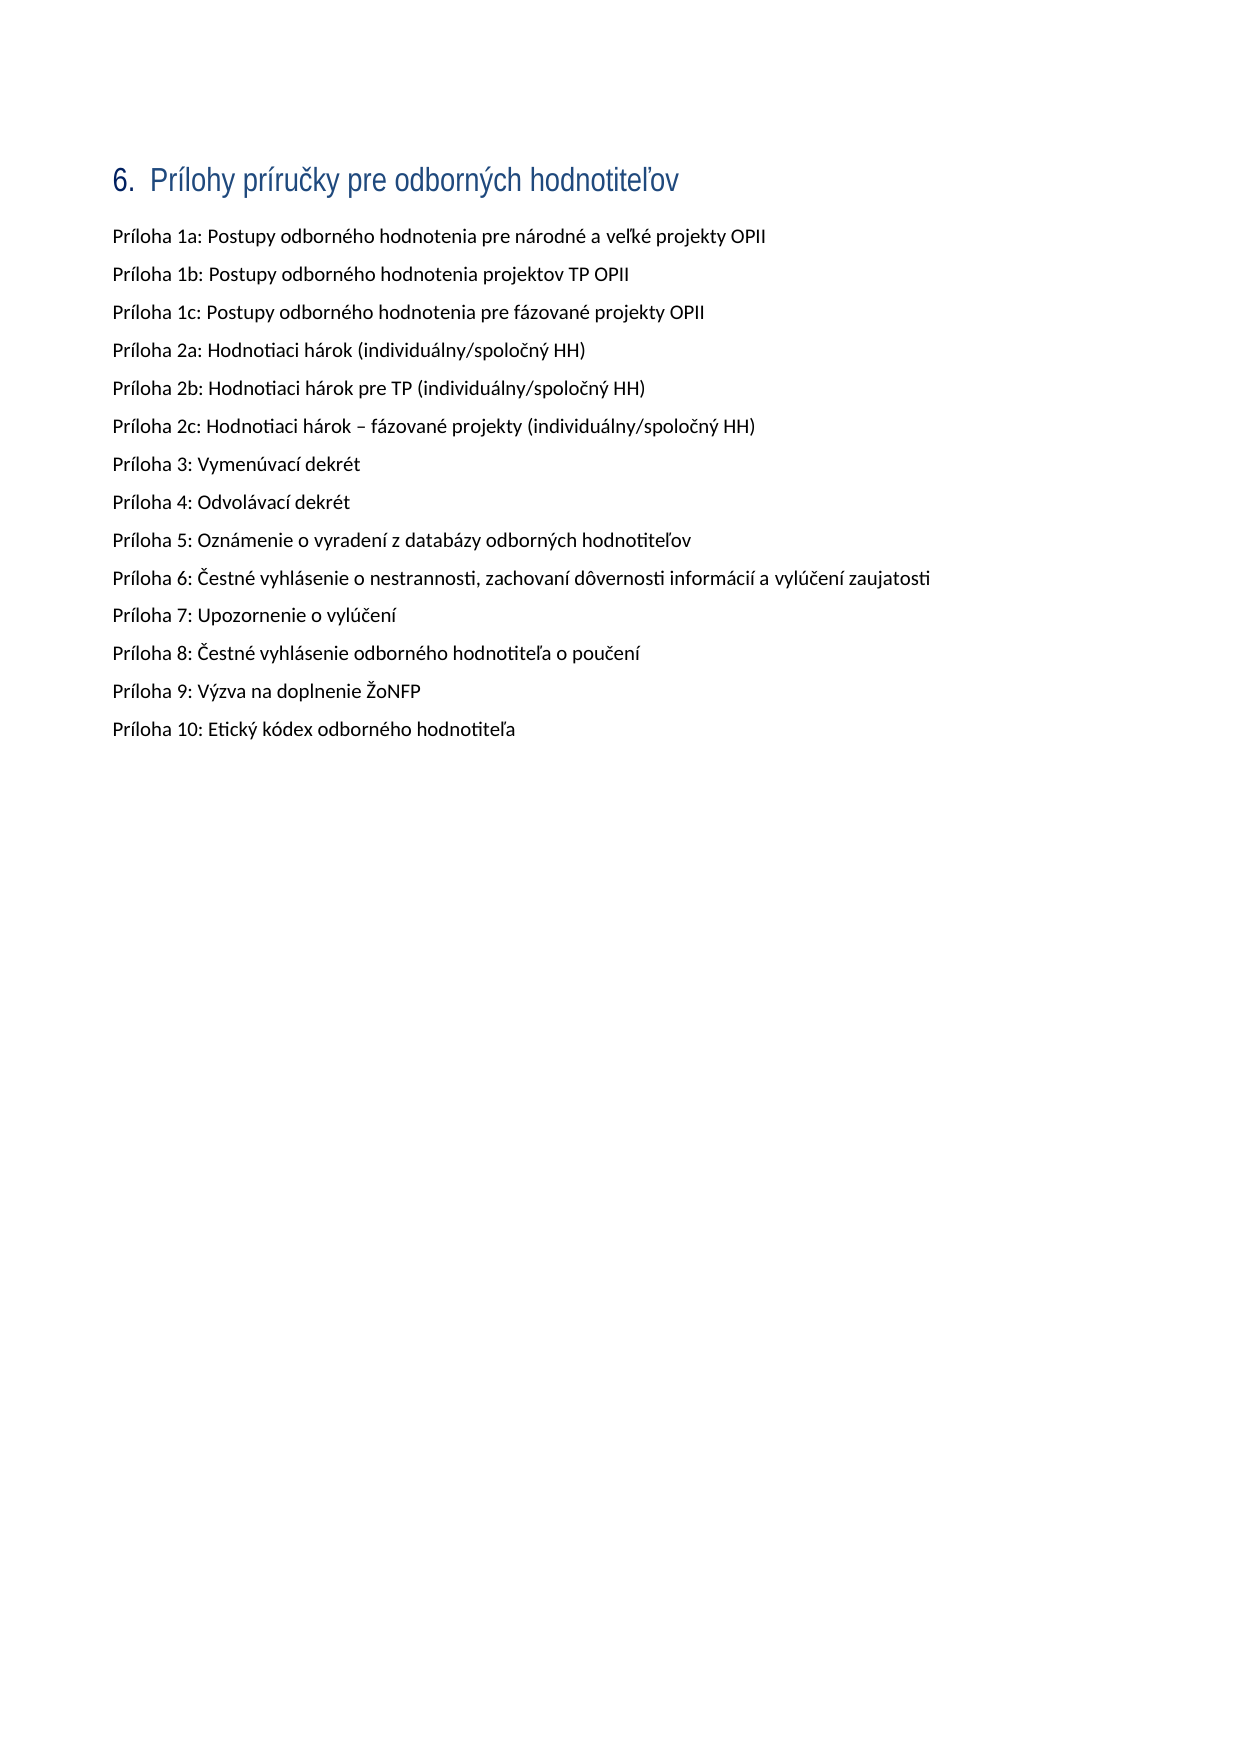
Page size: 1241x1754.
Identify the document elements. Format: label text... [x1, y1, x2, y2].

text Príloha 1b: Postupy odborného hodnotenia projektov TP OPII [112, 261, 1092, 287]
text Príloha 2b: Hodnotiaci hárok pre TP (individuálny/spoločný HH) [112, 375, 1092, 401]
text Príloha 7: Upozornenie o vylúčení [112, 603, 1092, 628]
text Príloha 10: Etický kódex odborného hodnotiteľa [112, 716, 1092, 742]
text Príloha 5: Oznámenie o vyradení z databázy odborných hodnotiteľov [112, 527, 1092, 552]
subtitle Prílohy príručky pre odborných hodnotiteľov [112, 160, 1092, 198]
text Príloha 1a: Postupy odborného hodnotenia pre národné a veľké projekty OPII [112, 223, 1092, 249]
text Príloha 2a: Hodnotiaci hárok (individuálny/spoločný HH) [112, 337, 1092, 363]
text Príloha 9: Výzva na doplnenie ŽoNFP [112, 678, 1092, 704]
text Príloha 1c: Postupy odborného hodnotenia pre fázované projekty OPII [112, 299, 1092, 325]
text Príloha 8: Čestné vyhlásenie odborného hodnotiteľa o poučení [112, 641, 1092, 666]
text Príloha 3: Vymenúvací dekrét [112, 451, 1092, 476]
text Príloha 4: Odvolávací dekrét [112, 489, 1092, 514]
text Príloha 6: Čestné vyhlásenie o nestrannosti, zachovaní dôvernosti informácií a vylúčení zaujatosti [112, 565, 1092, 590]
text Príloha 2c: Hodnotiaci hárok – fázované projekty (individuálny/spoločný HH) [112, 413, 1092, 438]
